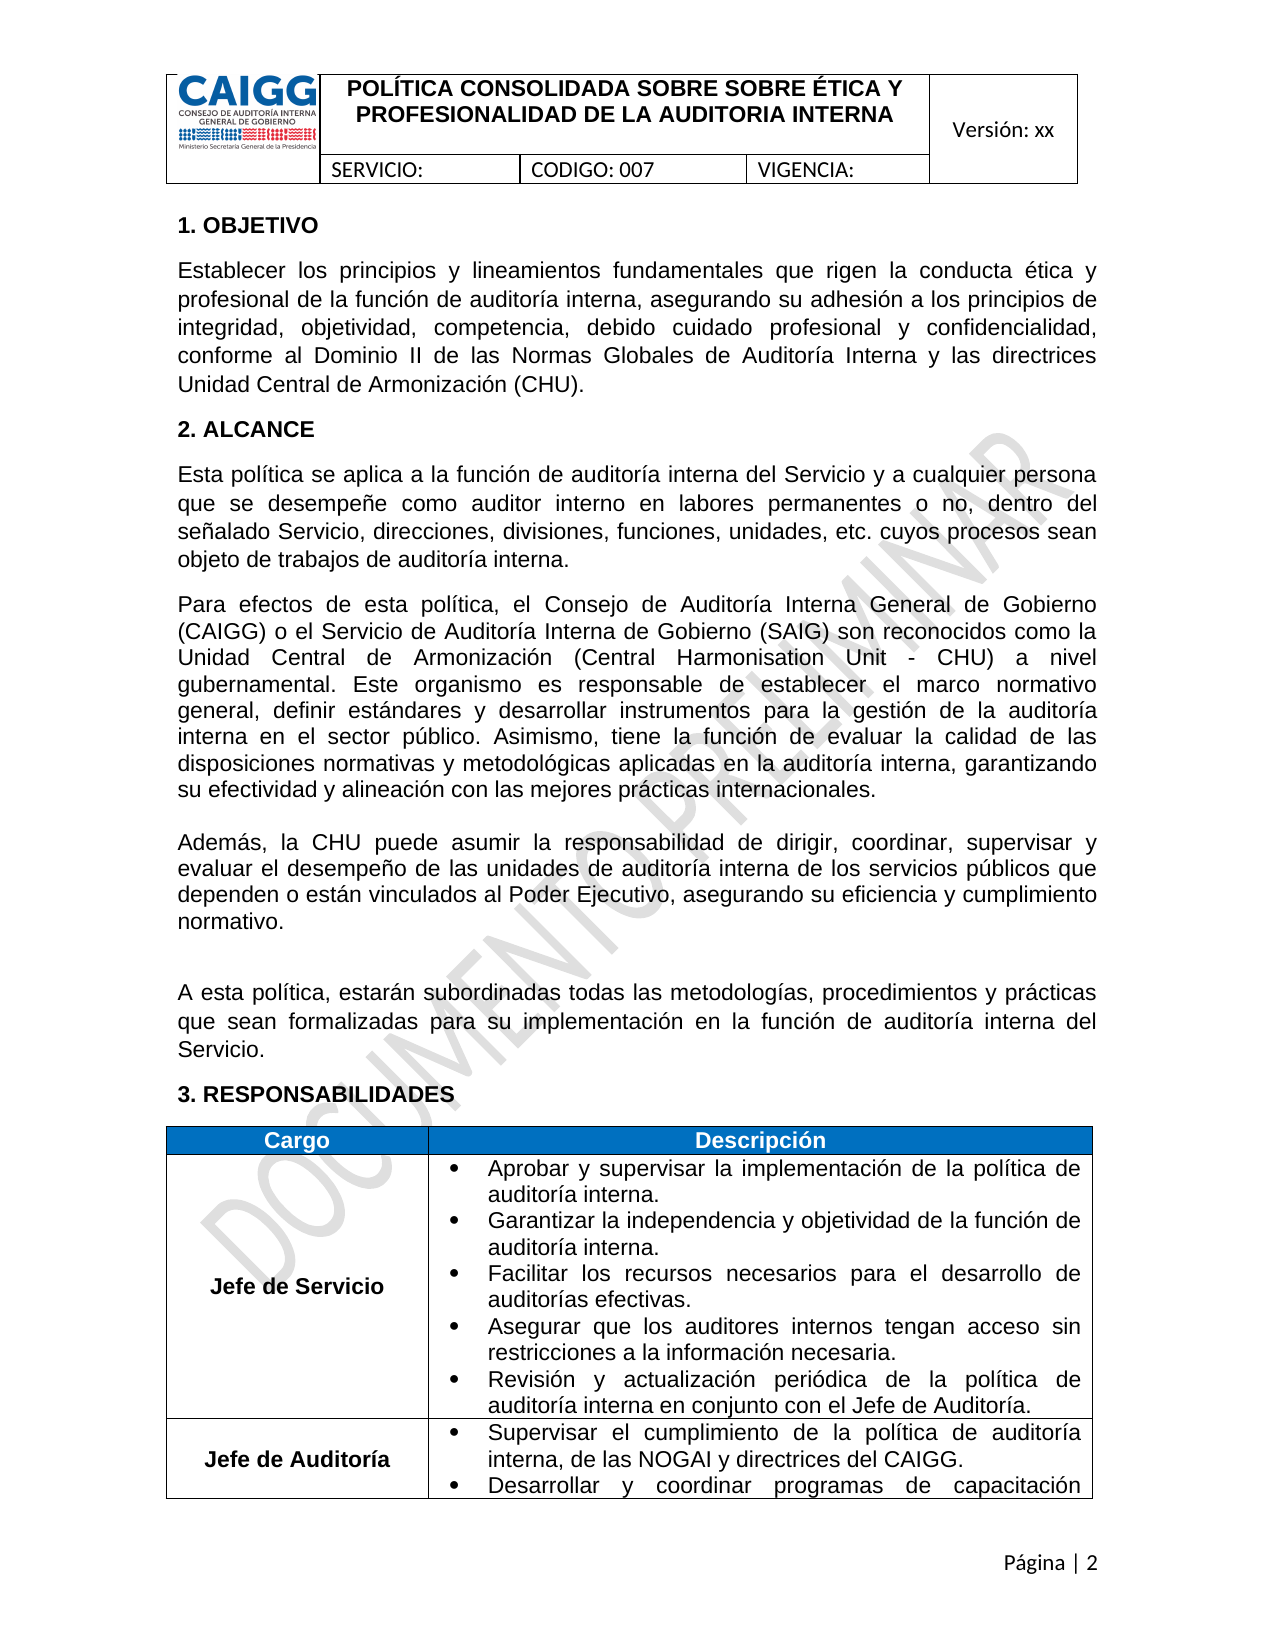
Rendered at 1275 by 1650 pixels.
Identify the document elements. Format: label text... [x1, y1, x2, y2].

text 2. ALCANCE [177, 416, 1098, 442]
text 3. RESPONSABILIDADES [177, 1081, 1098, 1107]
text Para efectos de esta política, el Consejo de Auditoría Interna General de Gobierno (CAIGG) o el Servicio de Auditoría Interna de Gobierno (SAIG) son reconocidos como la Unidad Central de Armonización (Central Harmonisation Unit - CHU) a nivel gubernamental. Este organismo es responsable de establecer el marco normativo general, definir estándares y desarrollar instrumentos para la gestión de la auditoría interna en el sector público. Asimismo, tiene la función de evaluar la calidad de las disposiciones normativas y metodológicas aplicadas en la auditoría interna, garantizando su efectividad y alineación con las mejores prácticas internacionales. [177, 591, 1098, 802]
table_header Cargo [167, 1127, 428, 1154]
table_header Descripción [429, 1127, 1092, 1154]
text A esta política, estarán subordinadas todas las metodologías, procedimientos y prácticas que sean formalizadas para su implementación en la función de auditoría interna del Servicio. [177, 979, 1098, 1062]
table_cell Aprobar y supervisar la implementación de la política de auditoría interna. Garantizar la independencia y objetividad de la función de auditoría interna. Facilitar los recursos necesarios para el desarrollo de auditorías efectivas. Asegurar que los auditores internos tengan acceso sin restricciones a la información necesaria. Revisión y actualización periódica de la política de auditoría interna en conjunto con el Jefe de Auditoría. [429, 1155, 1092, 1418]
text Además, la CHU puede asumir la responsabilidad de dirigir, coordinar, supervisar y evaluar el desempeño de las unidades de auditoría interna de los servicios públicos que dependen o están vinculados al Poder Ejecutivo, asegurando su eficiencia y cumplimiento normativo. [177, 829, 1098, 934]
text 1. OBJETIVO [177, 212, 1098, 238]
text Establecer los principios y lineamientos fundamentales que rigen la conducta ética y profesional de la función de auditoría interna, asegurando su adhesión a los principios de integridad, objetividad, competencia, debido cuidado profesional y confidencialidad, conforme al Dominio II de las Normas Globales de Auditoría Interna y las directrices Unidad Central de Armonización (CHU). [177, 257, 1098, 397]
text Esta política se aplica a la función de auditoría interna del Servicio y a cualquier persona que se desempeñe como auditor interno en labores permanentes o no, dentro del señalado Servicio, direcciones, divisiones, funciones, unidades, etc. cuyos procesos sean objeto de trabajos de auditoría interna. [177, 461, 1098, 573]
table_cell Jefe de Servicio [167, 1155, 428, 1418]
table_cell Jefe de Auditoría [167, 1419, 428, 1498]
picture [177, 74, 318, 150]
